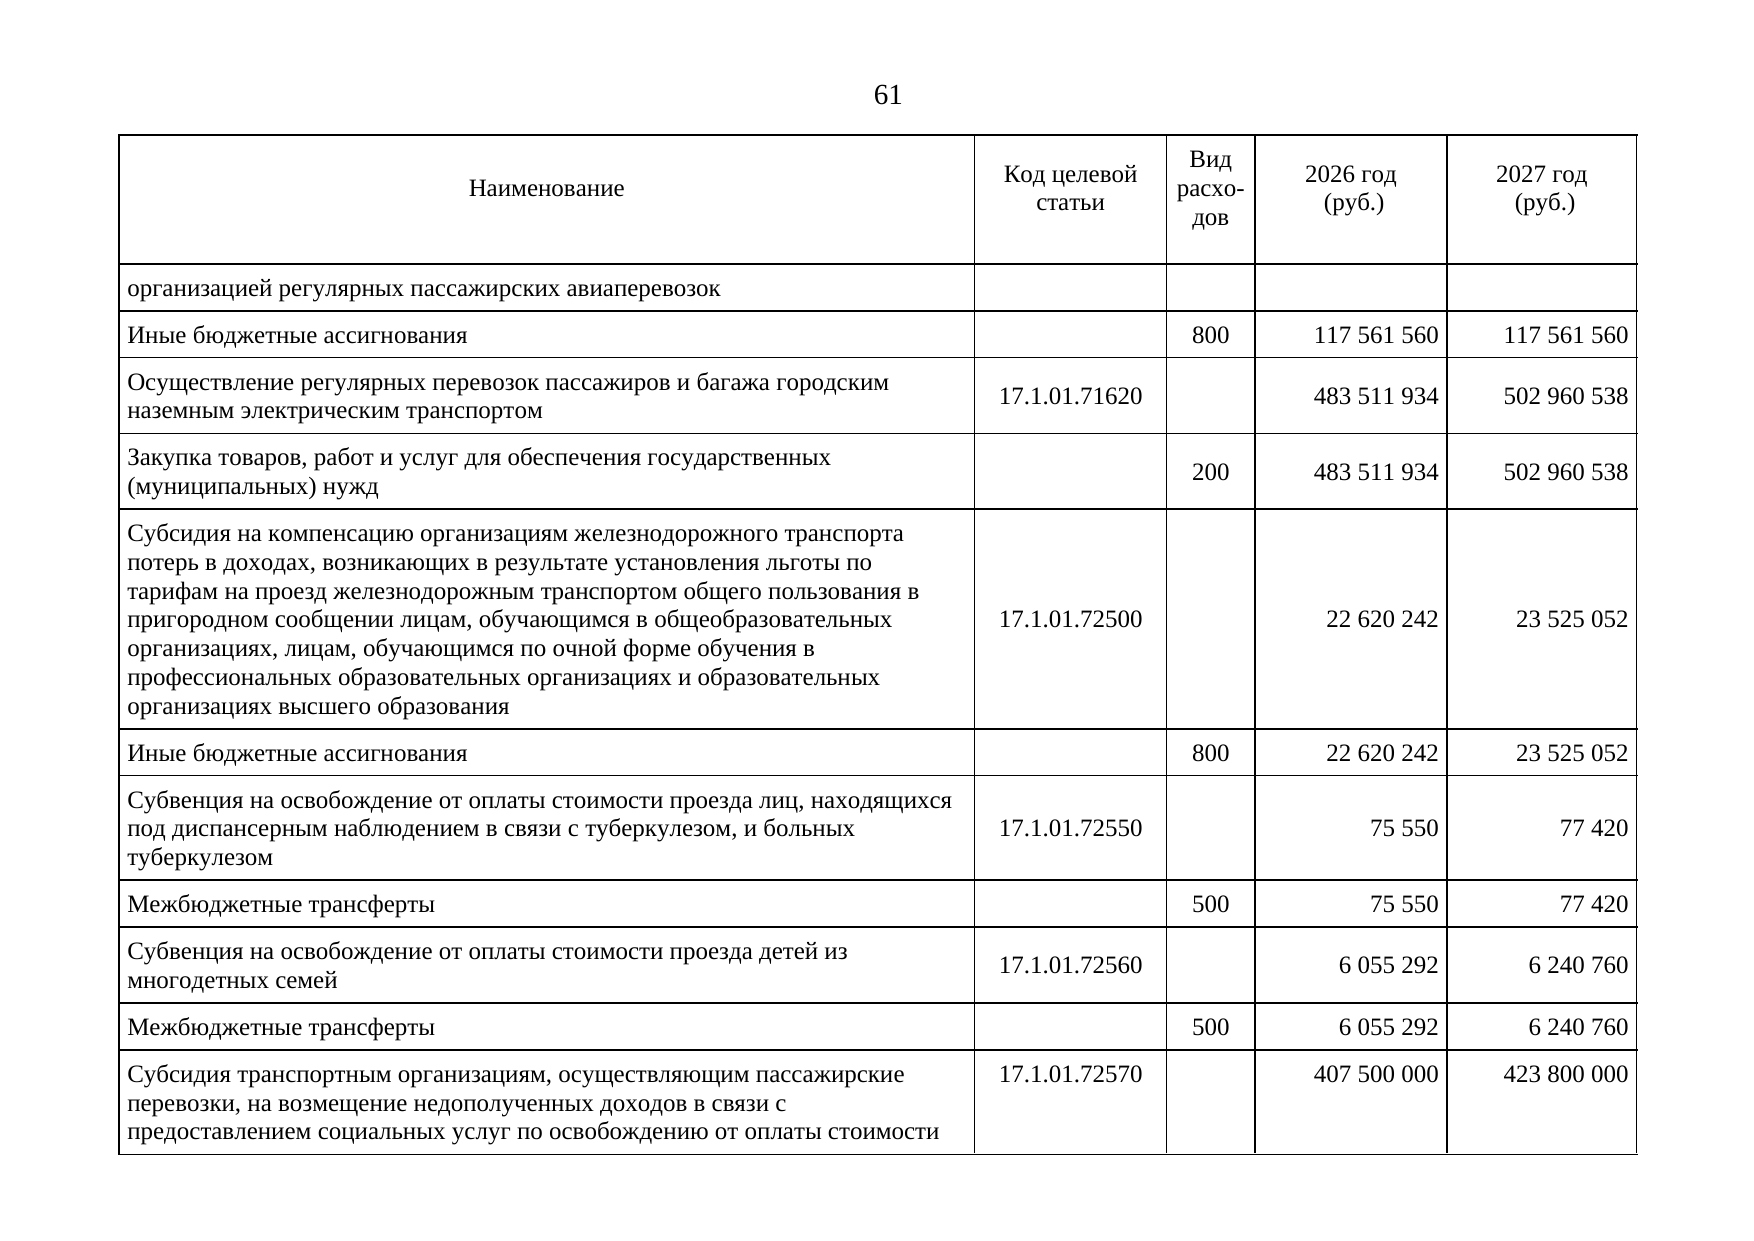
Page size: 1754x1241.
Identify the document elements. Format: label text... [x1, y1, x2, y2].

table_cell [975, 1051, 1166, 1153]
table_header 2026 год (руб.) [1256, 136, 1446, 263]
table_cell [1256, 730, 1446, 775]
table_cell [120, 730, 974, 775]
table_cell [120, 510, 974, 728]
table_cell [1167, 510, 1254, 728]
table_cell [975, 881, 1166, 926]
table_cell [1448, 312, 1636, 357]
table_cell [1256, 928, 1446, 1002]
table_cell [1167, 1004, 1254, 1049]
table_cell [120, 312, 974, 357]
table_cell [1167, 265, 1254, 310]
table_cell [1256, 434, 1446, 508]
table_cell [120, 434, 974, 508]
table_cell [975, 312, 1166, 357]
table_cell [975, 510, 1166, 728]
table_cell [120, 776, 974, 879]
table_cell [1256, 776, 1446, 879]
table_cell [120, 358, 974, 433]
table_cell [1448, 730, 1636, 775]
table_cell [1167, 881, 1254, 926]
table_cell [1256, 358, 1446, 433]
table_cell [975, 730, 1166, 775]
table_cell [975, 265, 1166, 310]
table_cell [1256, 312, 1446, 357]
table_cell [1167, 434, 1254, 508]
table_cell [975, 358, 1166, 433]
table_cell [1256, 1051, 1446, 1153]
table_header 2027 год (руб.) [1448, 136, 1636, 263]
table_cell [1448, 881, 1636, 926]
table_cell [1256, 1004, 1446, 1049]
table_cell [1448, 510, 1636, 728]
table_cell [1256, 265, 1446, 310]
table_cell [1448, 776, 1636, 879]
table_header Наименование [120, 136, 974, 263]
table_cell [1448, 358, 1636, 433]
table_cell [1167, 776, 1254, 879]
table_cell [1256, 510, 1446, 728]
table_header Вид расхо- дов [1167, 136, 1254, 263]
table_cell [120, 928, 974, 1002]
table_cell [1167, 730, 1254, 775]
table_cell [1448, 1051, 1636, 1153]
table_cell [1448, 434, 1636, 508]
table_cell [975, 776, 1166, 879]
table_header Код целевой статьи [975, 136, 1166, 263]
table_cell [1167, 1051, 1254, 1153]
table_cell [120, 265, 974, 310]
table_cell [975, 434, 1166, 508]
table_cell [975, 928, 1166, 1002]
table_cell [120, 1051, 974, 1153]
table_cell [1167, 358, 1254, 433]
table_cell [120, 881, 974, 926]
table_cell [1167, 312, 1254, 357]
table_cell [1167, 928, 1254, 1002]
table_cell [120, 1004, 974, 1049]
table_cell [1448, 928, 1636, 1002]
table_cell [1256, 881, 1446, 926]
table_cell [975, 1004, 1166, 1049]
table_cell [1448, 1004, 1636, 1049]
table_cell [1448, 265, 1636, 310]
